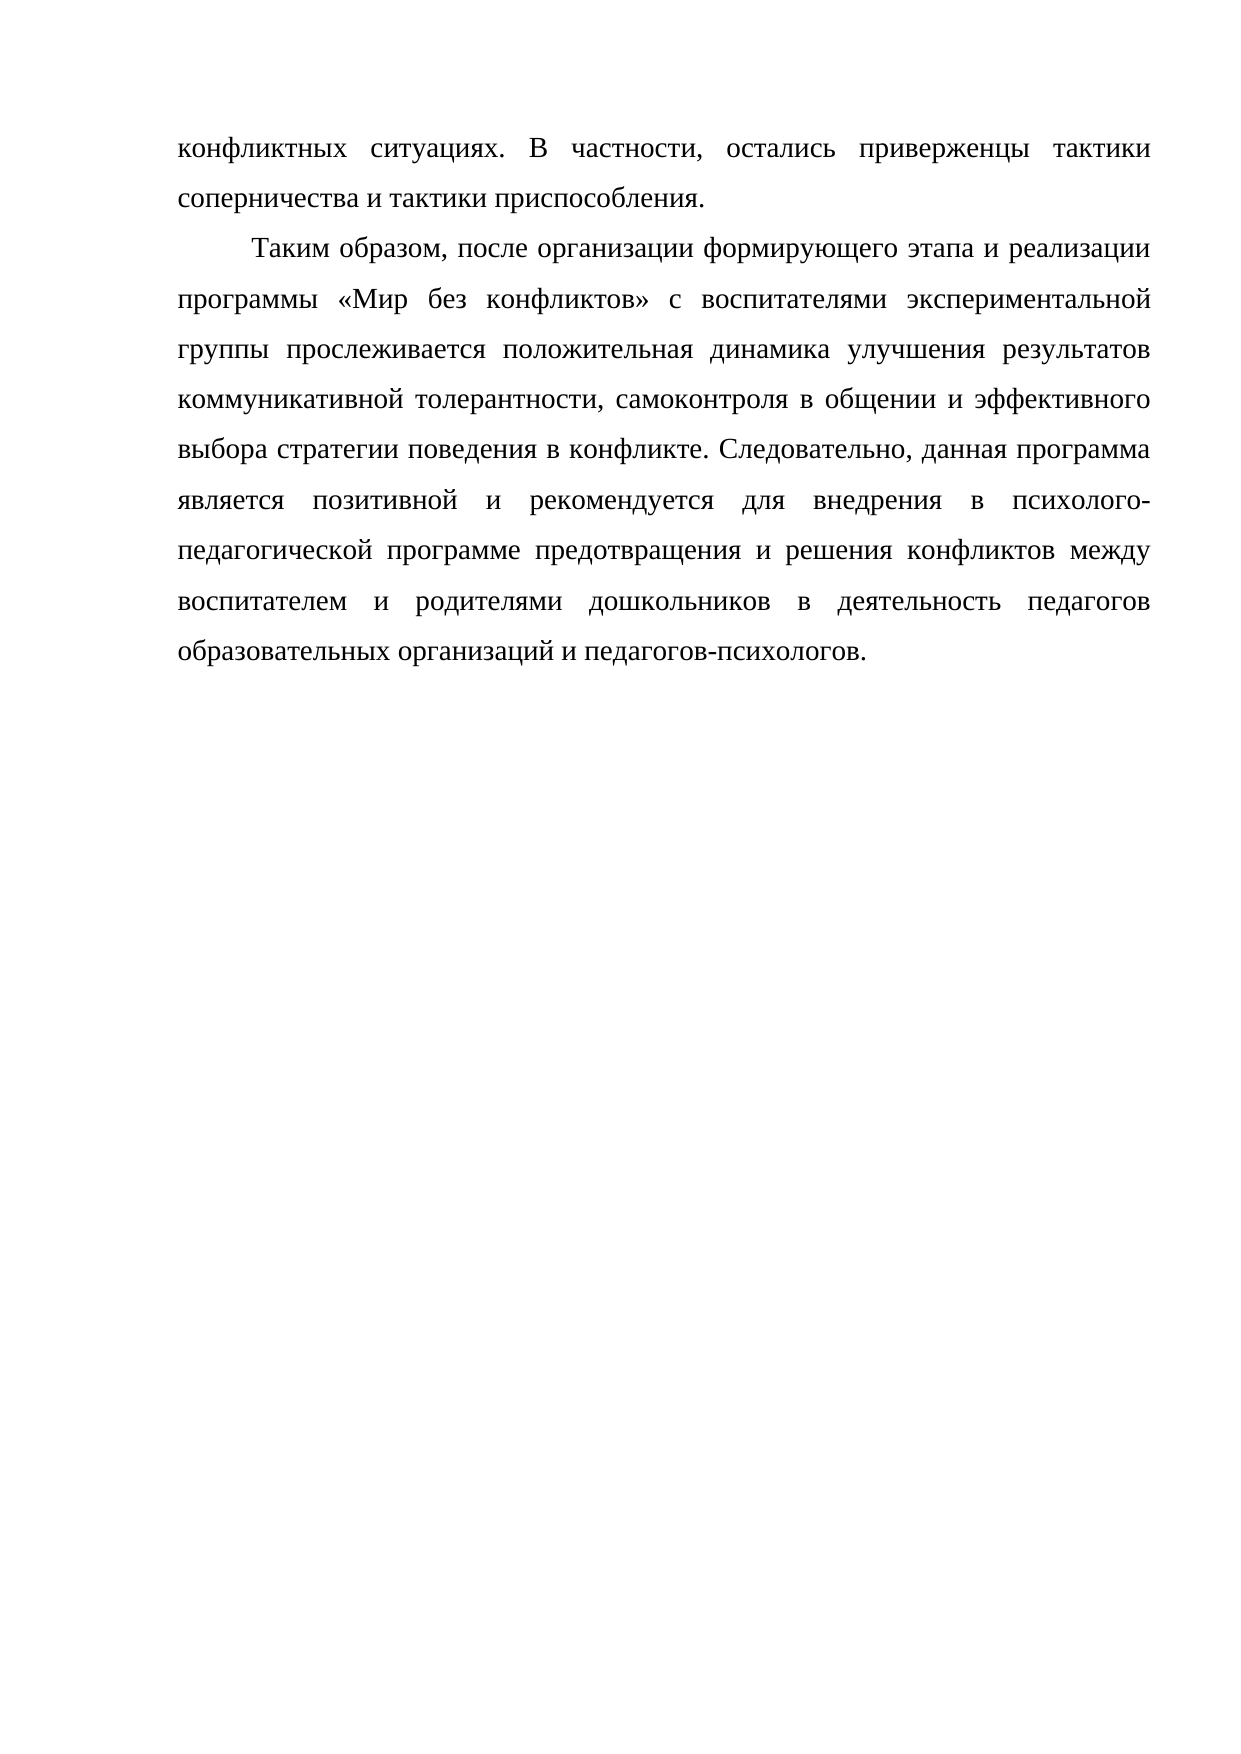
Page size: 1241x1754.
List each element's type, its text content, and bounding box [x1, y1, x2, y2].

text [177, 130, 1152, 214]
text Таким образом, после организации формирующего этапа и реализации программы «Мир без конфликтов» с воспитателями экспериментальной группы прослеживается положительная динамика улучшения результатов коммуникативной толерантности, самоконтроля в общении и эффективного выбора стратегии поведения в конфликте. Следовательно, данная программа является позитивной и рекомендуется для внедрения в психолого-педагогической программе предотвращения и решения конфликтов между воспитателем и родителями дошкольников в деятельность педагогов образовательных организаций и педагогов-психологов. [177, 230, 1152, 666]
